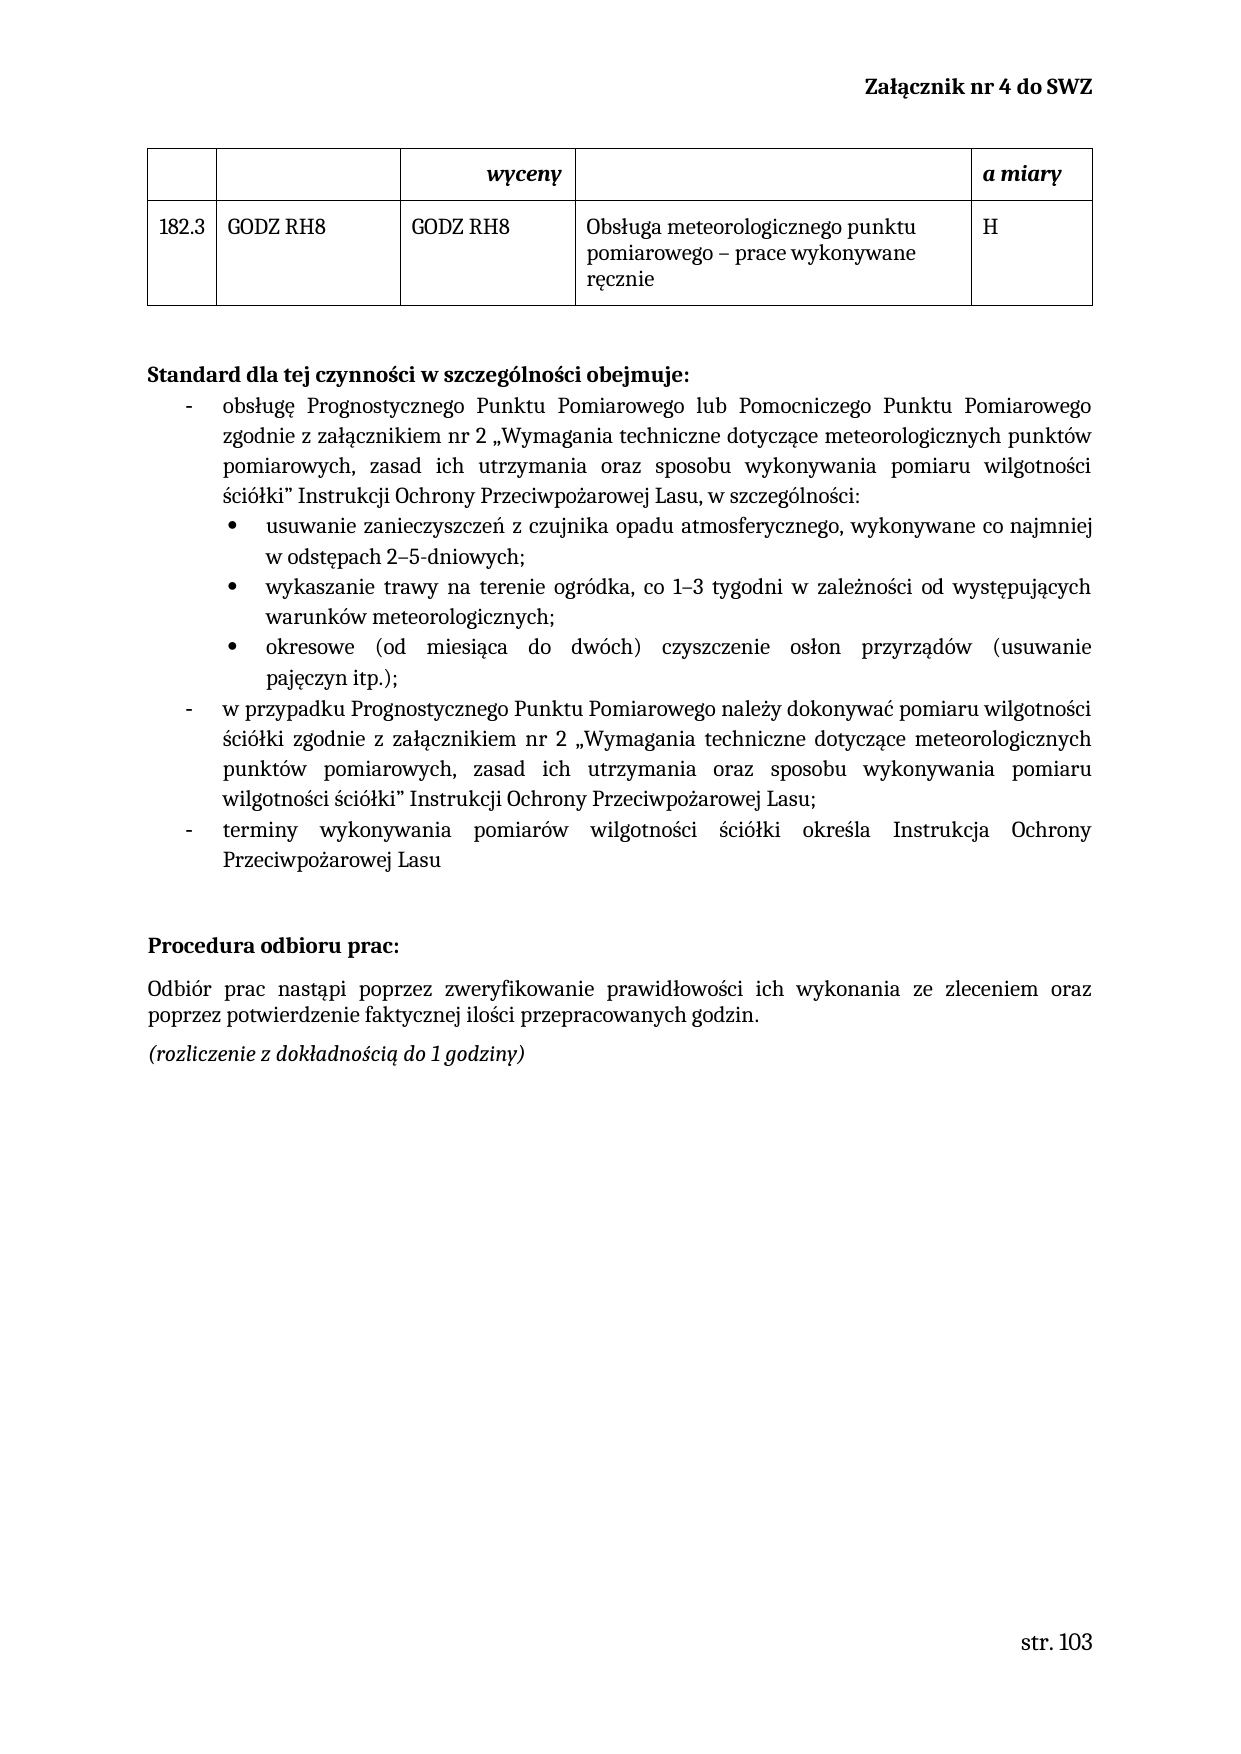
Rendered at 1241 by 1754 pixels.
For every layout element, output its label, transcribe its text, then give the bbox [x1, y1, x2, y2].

text Odbiór prac nastąpi poprzez zweryfikowanie prawidłowości ich wykonania ze zleceniem oraz poprzez potwierdzenie faktycznej ilości przepracowanych godzin. [148, 975, 1093, 1028]
text (rozliczenie z dokładnością do 1 godziny) [148, 1041, 1093, 1067]
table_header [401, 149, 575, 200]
list terminy wykonywania pomiarów wilgotności ściółki określa Instrukcja Ochrony Przeciwpożarowej Lasu [185, 816, 1093, 873]
list w przypadku Prognostycznego Punktu Pomiarowego należy dokonywać pomiaru wilgotności ściółki zgodnie z załącznikiem nr 2 „Wymagania techniczne dotyczące meteorologicznych punktów pomiarowych, zasad ich utrzymania oraz sposobu wykonywania pomiaru wilgotności ściółki” Instrukcji Ochrony Przeciwpożarowej Lasu; [185, 694, 1093, 812]
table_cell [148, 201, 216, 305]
list wykaszanie trawy na terenie ogródka, co 1–3 tygodni w zależności od występujących warunków meteorologicznych; [228, 574, 1093, 630]
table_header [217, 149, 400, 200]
list obsługę Prognostycznego Punktu Pomiarowego lub Pomocniczego Punktu Pomiarowego zgodnie z załącznikiem nr 2 „Wymagania techniczne dotyczące meteorologicznych punktów pomiarowych, zasad ich utrzymania oraz sposobu wykonywania pomiaru wilgotności ściółki” Instrukcji Ochrony Przeciwpożarowej Lasu, w szczególności: [185, 392, 1093, 509]
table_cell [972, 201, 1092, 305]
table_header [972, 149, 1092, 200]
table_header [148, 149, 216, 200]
text Standard dla tej czynności w szczególności obejmuje: [148, 361, 1093, 388]
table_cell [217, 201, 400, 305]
list usuwanie zanieczyszczeń z czujnika opadu atmosferycznego, wykonywane co najmniej w odstępach 2–5-dniowych; [228, 513, 1093, 570]
list okresowe (od miesiąca do dwóch) czyszczenie osłon przyrządów (usuwanie pajęczyn itp.); [228, 634, 1093, 691]
text Procedura odbioru prac: [148, 933, 1093, 959]
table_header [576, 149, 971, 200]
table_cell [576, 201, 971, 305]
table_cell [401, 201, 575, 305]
